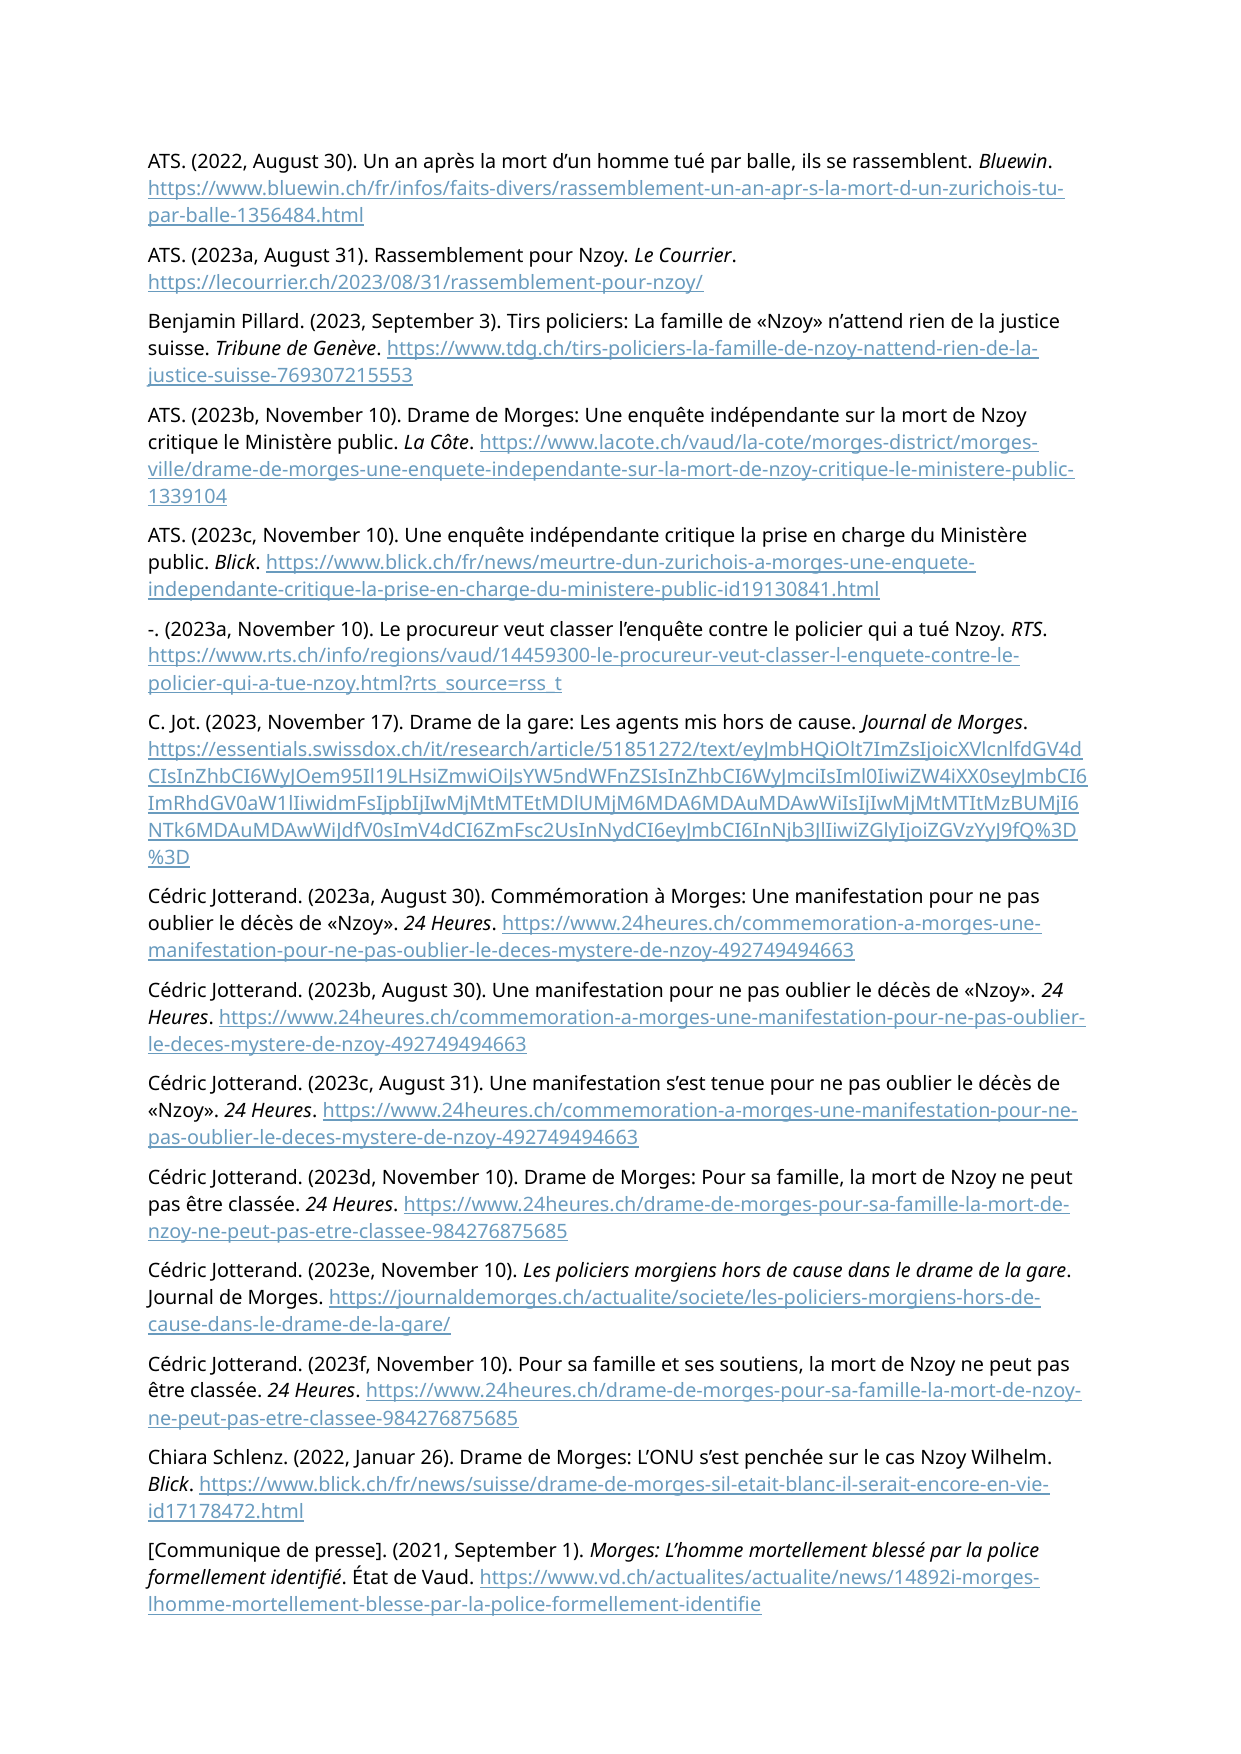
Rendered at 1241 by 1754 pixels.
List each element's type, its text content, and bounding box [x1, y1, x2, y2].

text -. (2023a, November 10). Le procureur veut classer l’enquête contre le policier qui a tué Nzoy. RTS. https://www.rts.ch/info/regions/vaud/14459300-le-procureur-veut-classer-l-enquete-contre-le-policier-qui-a-tue-nzoy.html?rts_source=rss_t [148, 615, 1093, 696]
text Cédric Jotterand. (2023b, August 30). Une manifestation pour ne pas oublier le décès de «Nzoy». 24 Heures. https://www.24heures.ch/commemoration-a-morges-une-manifestation-pour-ne-pas-oublier-le-deces-mystere-de-nzoy-492749494663 [148, 976, 1093, 1057]
text ATS. (2023b, November 10). Drame de Morges: Une enquête indépendante sur la mort de Nzoy critique le Ministère public. La Côte. https://www.lacote.ch/vaud/la-cote/morges-district/morges-ville/drame-de-morges-une-enquete-independante-sur-la-mort-de-nzoy-critique-le-ministere-public-1339104 [148, 401, 1093, 509]
text [Communique de presse]. (2021, September 1). Morges: L’homme mortellement blessé par la police formellement identifié. État de Vaud. https://www.vd.ch/actualites/actualite/news/14892i-morges-lhomme-mortellement-blesse-par-la-police-formellement-identifie [148, 1537, 1093, 1618]
text ATS. (2023c, November 10). Une enquête indépendante critique la prise en charge du Ministère public. Blick. https://www.blick.ch/fr/news/meurtre-dun-zurichois-a-morges-une-enquete-independante-critique-la-prise-en-charge-du-ministere-public-id19130841.html [148, 521, 1093, 602]
text Cédric Jotterand. (2023a, August 30). Commémoration à Morges: Une manifestation pour ne pas oublier le décès de «Nzoy». 24 Heures. https://www.24heures.ch/commemoration-a-morges-une-manifestation-pour-ne-pas-oublier-le-deces-mystere-de-nzoy-492749494663 [148, 883, 1093, 963]
text Cédric Jotterand. (2023c, August 31). Une manifestation s’est tenue pour ne pas oublier le décès de «Nzoy». 24 Heures. https://www.24heures.ch/commemoration-a-morges-une-manifestation-pour-ne-pas-oublier-le-deces-mystere-de-nzoy-492749494663 [148, 1069, 1093, 1150]
text Cédric Jotterand. (2023e, November 10). Les policiers morgiens hors de cause dans le drame de la gare. Journal de Morges. https://journaldemorges.ch/actualite/societe/les-policiers-morgiens-hors-de-cause-dans-le-drame-de-la-gare/ [148, 1256, 1093, 1337]
text Cédric Jotterand. (2023f, November 10). Pour sa famille et ses soutiens, la mort de Nzoy ne peut pas être classée. 24 Heures. https://www.24heures.ch/drame-de-morges-pour-sa-famille-la-mort-de-nzoy-ne-peut-pas-etre-classee-984276875685 [148, 1350, 1093, 1431]
text C. Jot. (2023, November 17). Drame de la gare: Les agents mis hors de cause. Journal de Morges. https://essentials.swissdox.ch/it/research/article/51851272/text/eyJmbHQiOlt7ImZsIjoicXVlcnlfdGV4dCIsInZhbCI6WyJOem95Il19LHsiZmwiOiJsYW5ndWFnZSIsInZhbCI6WyJmciIsIml0IiwiZW4iXX0seyJmbCI6ImRhdGV0aW1lIiwidmFsIjpbIjIwMjMtMTEtMDlUMjM6MDA6MDAuMDAwWiIsIjIwMjMtMTItMzBUMjI6NTk6MDAuMDAwWiJdfV0sImV4dCI6ZmFsc2UsInNydCI6eyJmbCI6InNjb3JlIiwiZGlyIjoiZGVzYyJ9fQ%3D%3D [148, 708, 1093, 870]
text ATS. (2023a, August 31). Rassemblement pour Nzoy. Le Courrier. https://lecourrier.ch/2023/08/31/rassemblement-pour-nzoy/ [148, 241, 1093, 295]
text Chiara Schlenz. (2022, Januar 26). Drame de Morges: L’ONU s’est penchée sur le cas Nzoy Wilhelm. Blick. https://www.blick.ch/fr/news/suisse/drame-de-morges-sil-etait-blanc-il-serait-encore-en-vie-id17178472.html [148, 1443, 1093, 1524]
text ATS. (2022, August 30). Un an après la mort d’un homme tué par balle, ils se rassemblent. Bluewin. https://www.bluewin.ch/fr/infos/faits-divers/rassemblement-un-an-apr-s-la-mort-d-un-zurichois-tu-par-balle-1356484.html [148, 148, 1093, 228]
text Benjamin Pillard. (2023, September 3). Tirs policiers: La famille de «Nzoy» n’attend rien de la justice suisse. Tribune de Genève. https://www.tdg.ch/tirs-policiers-la-famille-de-nzoy-nattend-rien-de-la-justice-suisse-769307215553 [148, 307, 1093, 388]
text Cédric Jotterand. (2023d, November 10). Drame de Morges: Pour sa famille, la mort de Nzoy ne peut pas être classée. 24 Heures. https://www.24heures.ch/drame-de-morges-pour-sa-famille-la-mort-de-nzoy-ne-peut-pas-etre-classee-984276875685 [148, 1163, 1093, 1244]
